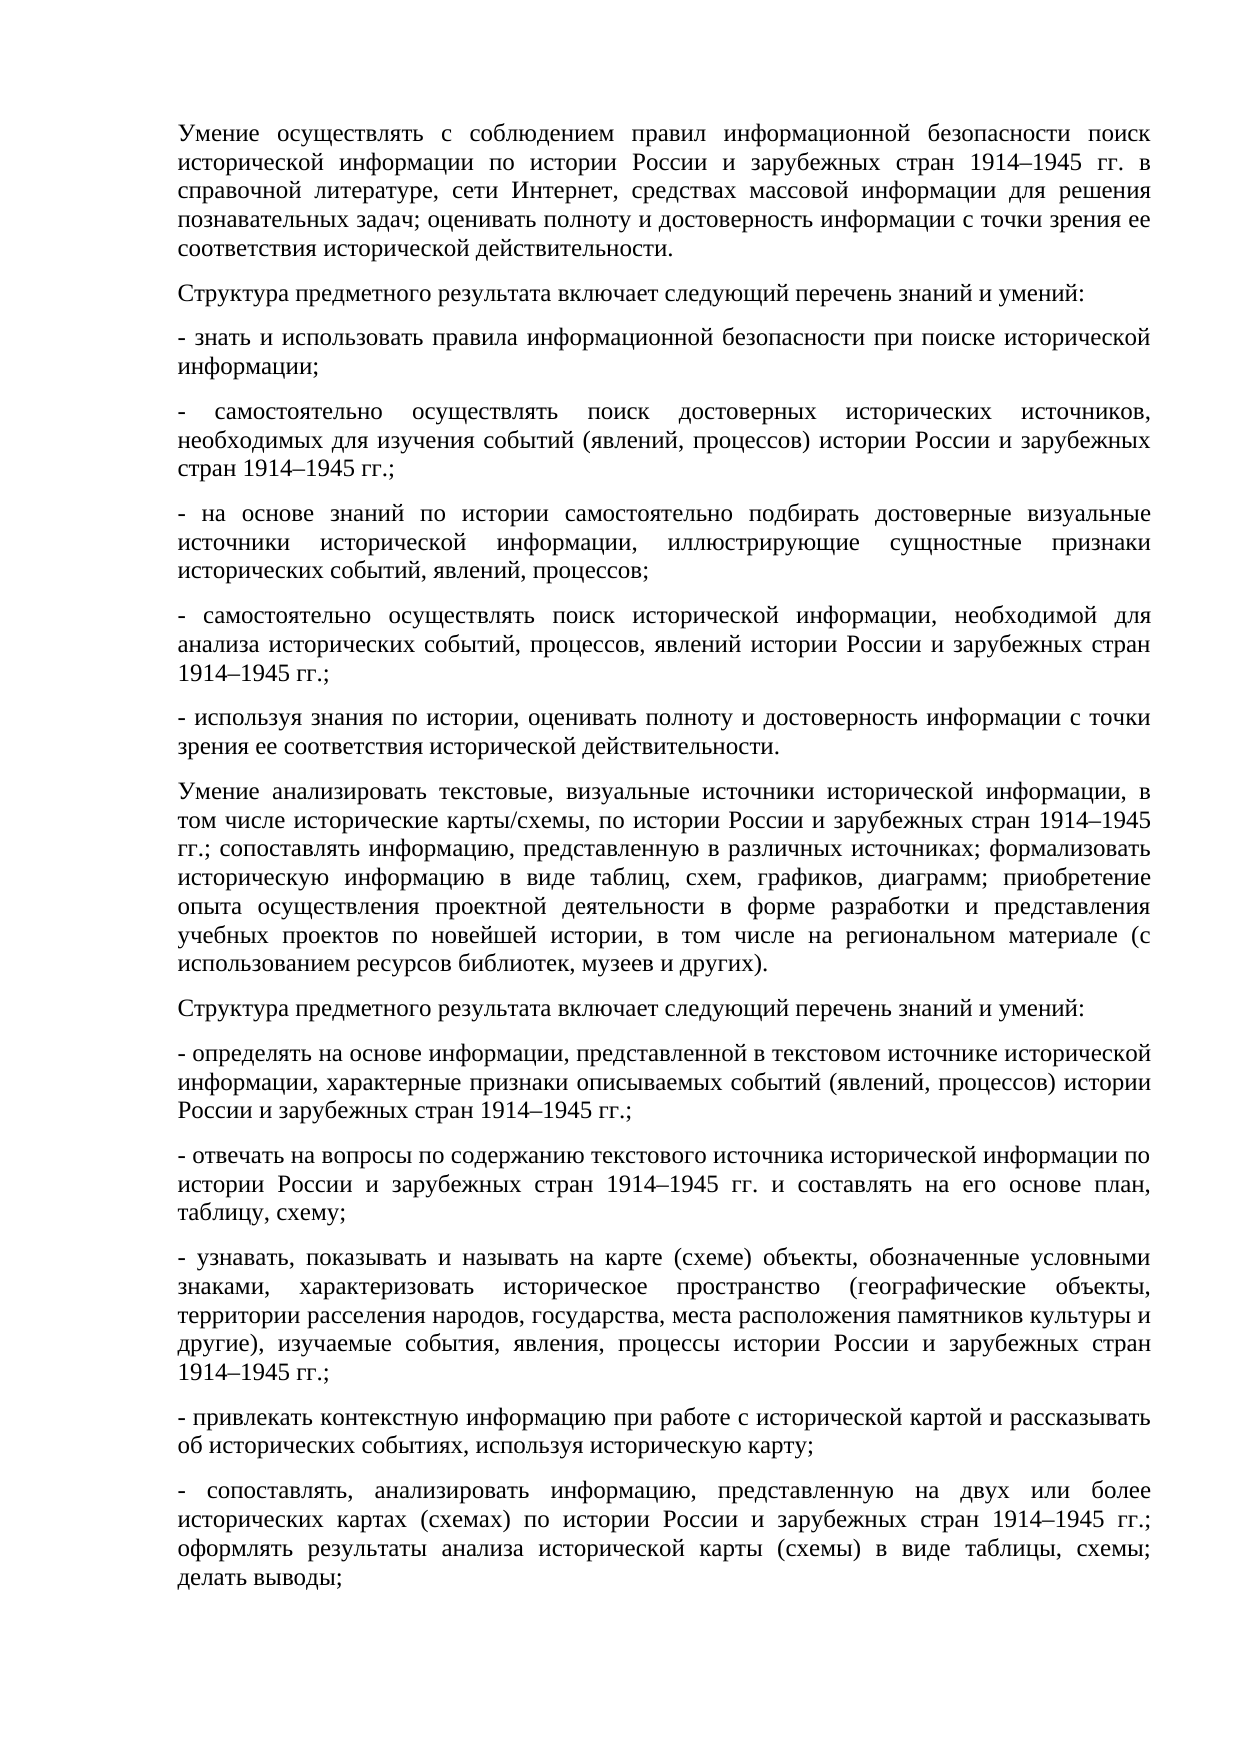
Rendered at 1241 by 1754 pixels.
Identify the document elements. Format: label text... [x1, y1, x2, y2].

text - отвечать на вопросы по содержанию текстового источника исторической информации по истории России и зарубежных стран 1914–1945 гг. и составлять на его основе план, таблицу, схему; [177, 1140, 1152, 1226]
text - привлекать контекстную информацию при работе с исторической картой и рассказывать об исторических событиях, используя историческую карту; [177, 1402, 1152, 1459]
text - узнавать, показывать и называть на карте (схеме) объекты, обозначенные условными знаками, характеризовать историческое пространство (географические объекты, территории расселения народов, государства, места расположения памятников культуры и другие), изучаемые события, явления, процессы истории России и зарубежных стран 1914–1945 гг.; [177, 1242, 1152, 1386]
text - определять на основе информации, представленной в текстовом источнике исторической информации, характерные признаки описываемых событий (явлений, процессов) истории России и зарубежных стран 1914–1945 гг.; [177, 1038, 1152, 1124]
text - самостоятельно осуществлять поиск исторической информации, необходимой для анализа исторических событий, процессов, явлений истории России и зарубежных стран 1914–1945 гг.; [177, 600, 1152, 687]
text Структура предметного результата включает следующий перечень знаний и умений: [177, 993, 1152, 1022]
text Структура предметного результата включает следующий перечень знаний и умений: [177, 278, 1152, 307]
text - на основе знаний по истории самостоятельно подбирать достоверные визуальные источники исторической информации, иллюстрирующие сущностные признаки исторических событий, явлений, процессов; [177, 498, 1152, 584]
text - используя знания по истории, оценивать полноту и достоверность информации с точки зрения ее соответствия исторической действительности. [177, 702, 1152, 760]
text Умение анализировать текстовые, визуальные источники исторической информации, в том числе исторические карты/схемы, по истории России и зарубежных стран 1914–1945 гг.; сопоставлять информацию, представленную в различных источниках; формализовать историческую информацию в виде таблиц, схем, графиков, диаграмм; приобретение опыта осуществления проектной деятельности в форме разработки и представления учебных проектов по новейшей истории, в том числе на региональном материале (с использованием ресурсов библиотек, музеев и других). [177, 776, 1152, 977]
text - самостоятельно осуществлять поиск достоверных исторических источников, необходимых для изучения событий (явлений, процессов) истории России и зарубежных стран 1914–1945 гг.; [177, 396, 1152, 482]
text Умение осуществлять с соблюдением правил информационной безопасности поиск исторической информации по истории России и зарубежных стран 1914–1945 гг. в справочной литературе, сети Интернет, средствах массовой информации для решения познавательных задач; оценивать полноту и достоверность информации с точки зрения ее соответствия исторической действительности. [177, 118, 1152, 262]
text - сопоставлять, анализировать информацию, представленную на двух или более исторических картах (схемах) по истории России и зарубежных стран 1914–1945 гг.; оформлять результаты анализа исторической карты (схемы) в виде таблицы, схемы; делать выводы; [177, 1475, 1152, 1590]
text - знать и использовать правила информационной безопасности при поиске исторической информации; [177, 322, 1152, 380]
